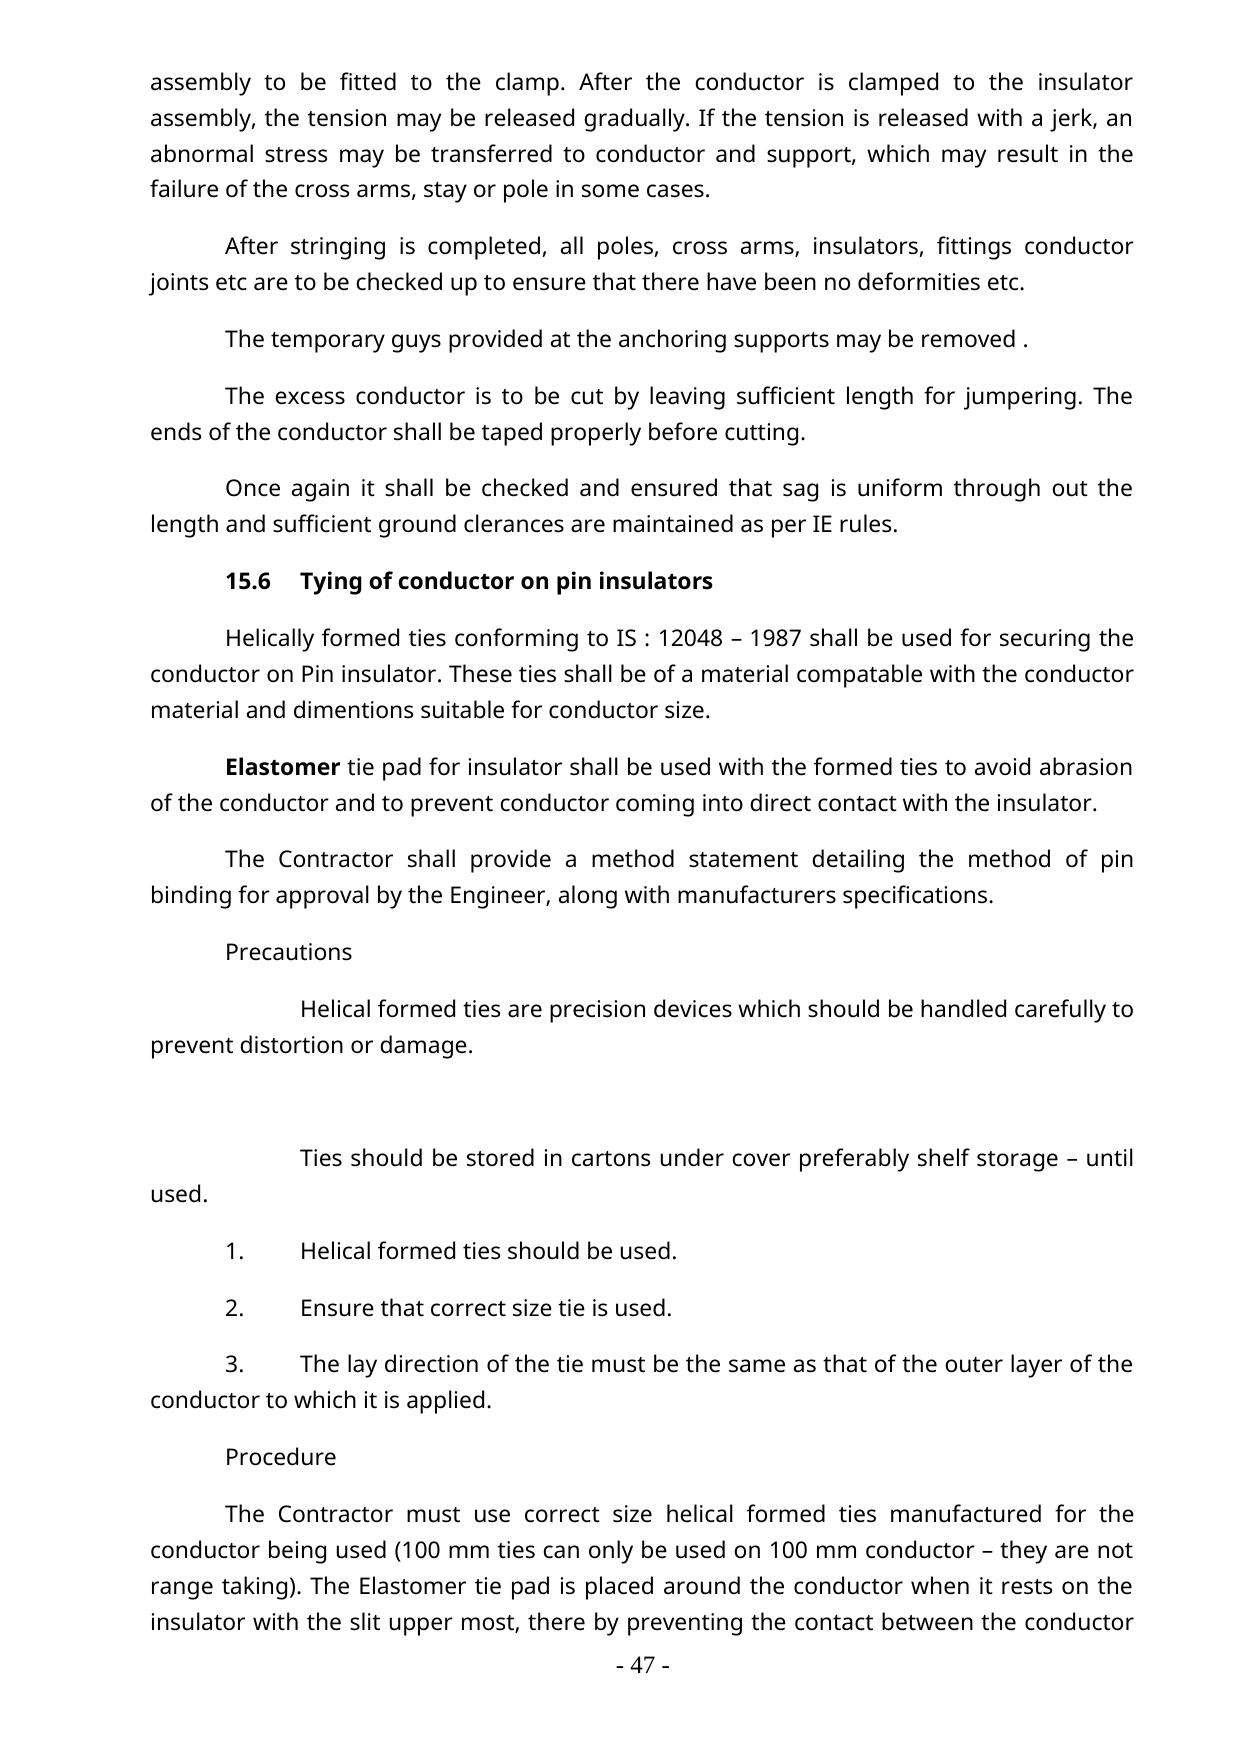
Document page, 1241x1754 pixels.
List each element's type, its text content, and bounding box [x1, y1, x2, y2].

text The Contractor shall provide a method statement detailing the method of pin binding for approval by the Engineer, along with manufacturers specifications. [150, 843, 1135, 910]
text Procedure [150, 1441, 1135, 1472]
text Elastomer tie pad for insulator shall be used with the formed ties to avoid abrasion of the conductor and to prevent conductor coming into direct contact with the insulator. [150, 751, 1135, 818]
text Once again it shall be checked and ensured that sag is uniform through out the length and sufficient ground clerances are maintained as per IE rules. [150, 472, 1135, 539]
text 2. Ensure that correct size tie is used. [150, 1292, 1135, 1323]
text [150, 66, 1135, 205]
text 15.6 Tying of conductor on pin insulators [150, 565, 1135, 596]
text Precautions [150, 936, 1135, 967]
text Helically formed ties conforming to IS : 12048 – 1987 shall be used for securing the conductor on Pin insulator. These ties shall be of a material compatable with the conductor material and dimentions suitable for conductor size. [150, 622, 1135, 725]
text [150, 1498, 1135, 1637]
text 1. Helical formed ties should be used. [150, 1235, 1135, 1266]
text The excess conductor is to be cut by leaving sufficient length for jumpering. The ends of the conductor shall be taped properly before cutting. [150, 380, 1135, 447]
text 3. The lay direction of the tie must be the same as that of the outer layer of the conductor to which it is applied. [150, 1348, 1135, 1416]
text The temporary guys provided at the anchoring supports may be removed . [150, 323, 1135, 354]
text Helical formed ties are precision devices which should be handled carefully to prevent distortion or damage. [150, 993, 1135, 1060]
text Ties should be stored in cartons under cover preferably shelf storage – until used. [150, 1142, 1135, 1209]
text After stringing is completed, all poles, cross arms, insulators, fittings conductor joints etc are to be checked up to ensure that there have been no deformities etc. [150, 230, 1135, 297]
